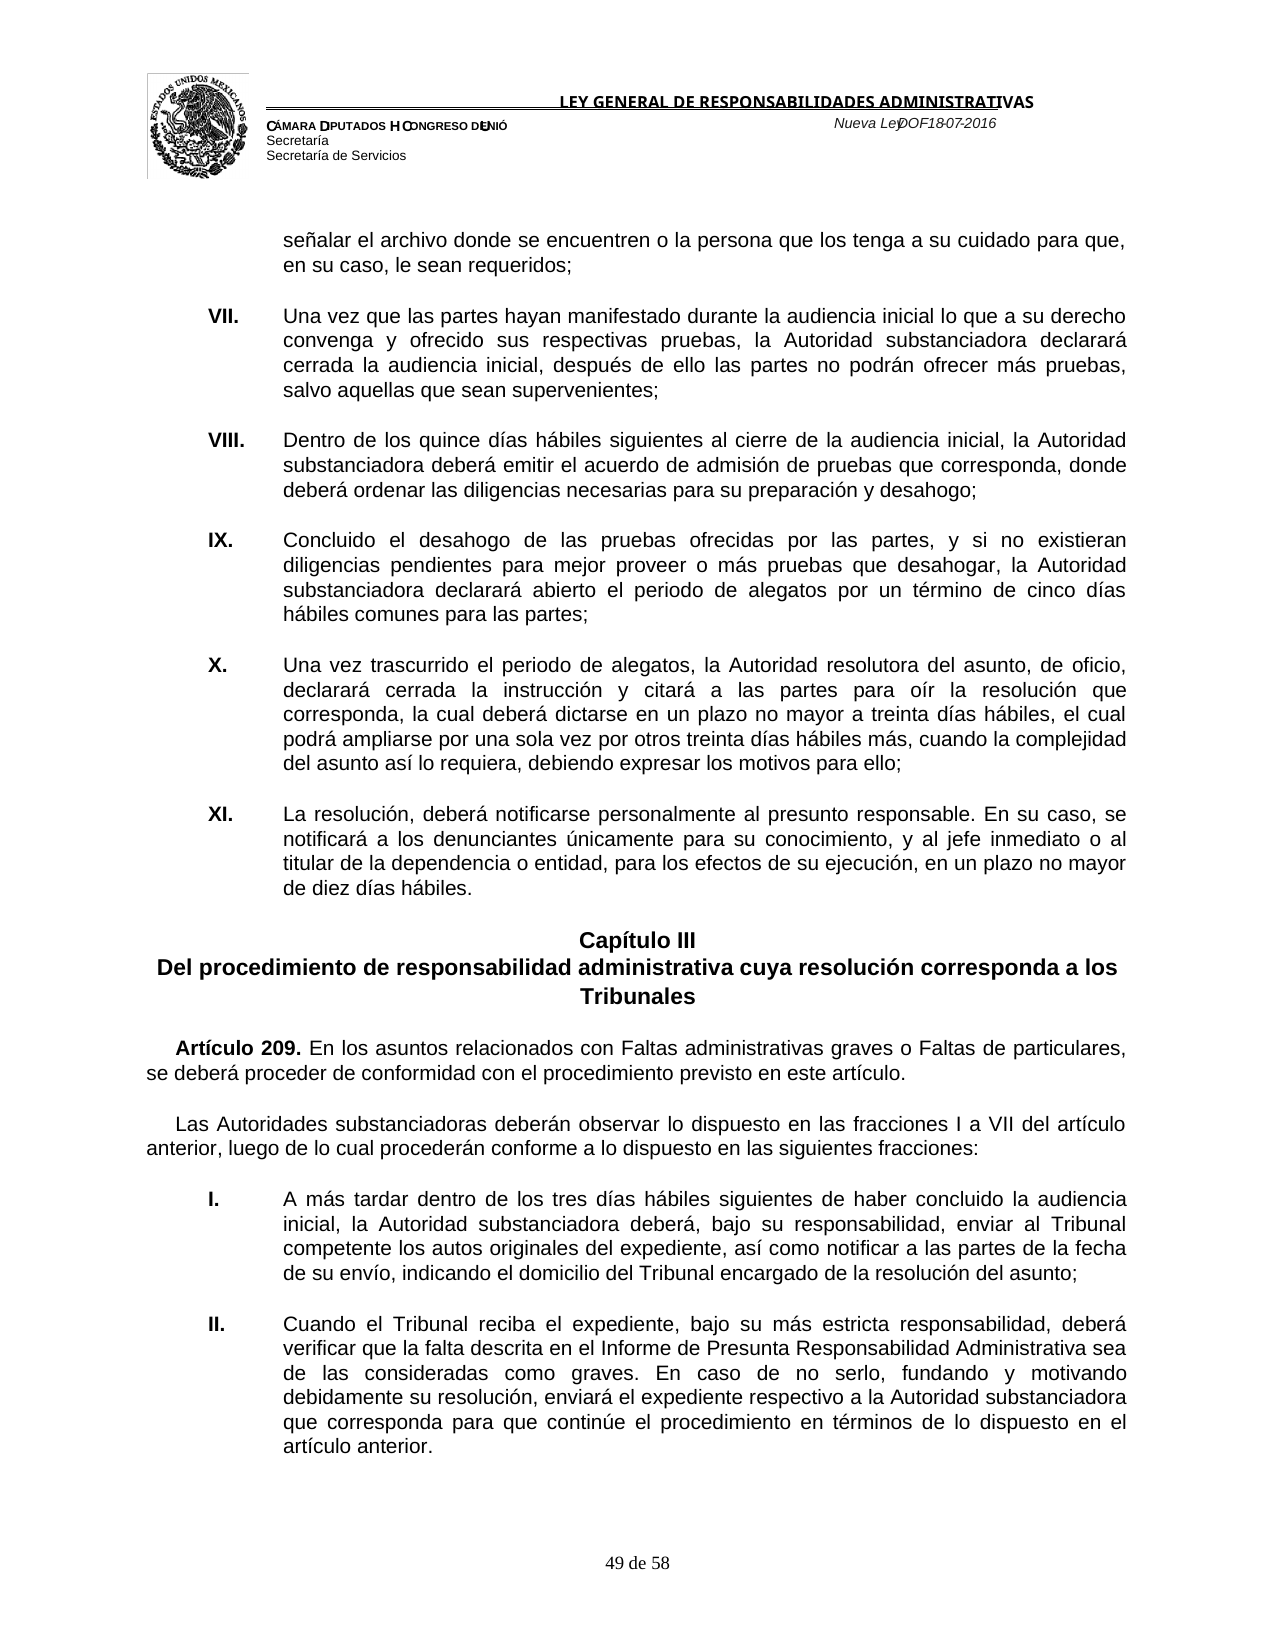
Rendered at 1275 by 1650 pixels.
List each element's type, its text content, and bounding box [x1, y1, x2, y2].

text Del procedimiento de responsabilidad administrativa cuya resolución corresponda a los [157, 954, 1128, 981]
list Concluido el desahogo de las pruebas ofrecidas por las partes, y si no existieran diligencias pendientes para mejor proveer o más pruebas que desahogar, la Autoridad substanciadora declarará abierto el periodo de alegatos por un término de cinco días hábiles comunes para las partes; [208, 528, 1128, 626]
subtitle Tribunales [148, 983, 1127, 1009]
text Artículo 209. En los asuntos relacionados con Faltas administrativas graves o Faltas de particulares, se deberá proceder de conformidad con el procedimiento previsto en este artículo. [146, 1036, 1128, 1084]
list Una vez trascurrido el periodo de alegatos, la Autoridad resolutora del asunto, de oficio, declarará cerrada la instrucción y citará a las partes para oír la resolución que corresponda, la cual deberá dictarse en un plazo no mayor a treinta días hábiles, el cual podrá ampliarse por una sola vez por otros treinta días hábiles más, cuando la complejidad del asunto así lo requiera, debiendo expresar los motivos para ello; [208, 653, 1128, 775]
list Dentro de los quince días hábiles siguientes al cierre de la audiencia inicial, la Autoridad substanciadora deberá emitir el acuerdo de admisión de pruebas que corresponda, donde deberá ordenar las diligencias necesarias para su preparación y desahogo; [208, 428, 1128, 501]
text Capítulo III [148, 927, 1127, 953]
picture [147, 73, 249, 179]
list Cuando el Tribunal reciba el expediente, bajo su más estricta responsabilidad, deberá verificar que la falta descrita en el Informe de Presunta Responsabilidad Administrativa sea de las consideradas como graves. En caso de no serlo, fundando y motivando debidamente su resolución, enviará el expediente respectivo a la Autoridad substanciadora que corresponda para que continúe el procedimiento en términos de lo dispuesto en el artículo anterior. [208, 1311, 1128, 1458]
list A más tardar dentro de los tres días hábiles siguientes de haber concluido la audiencia inicial, la Autoridad substanciadora deberá, bajo su responsabilidad, enviar al Tribunal competente los autos originales del expediente, así como notificar a las partes de la fecha de su envío, indicando el domicilio del Tribunal encargado de la resolución del asunto; [208, 1187, 1128, 1284]
list Una vez que las partes hayan manifestado durante la audiencia inicial lo que a su derecho convenga y ofrecido sus respectivas pruebas, la Autoridad substanciadora declarará cerrada la audiencia inicial, después de ello las partes no podrán ofrecer más pruebas, salvo aquellas que sean supervenientes; [208, 304, 1128, 401]
text Las Autoridades substanciadoras deberán observar lo dispuesto en las fracciones I a VII del artículo anterior, luego de lo cual procederán conforme a lo dispuesto en las siguientes fracciones: [146, 1111, 1128, 1160]
list La resolución, deberá notificarse personalmente al presunto responsable. En su caso, se notificará a los denunciantes únicamente para su conocimiento, y al jefe inmediato o al titular de la dependencia o entidad, para los efectos de su ejecución, en un plazo no mayor de diez días hábiles. [208, 802, 1128, 900]
